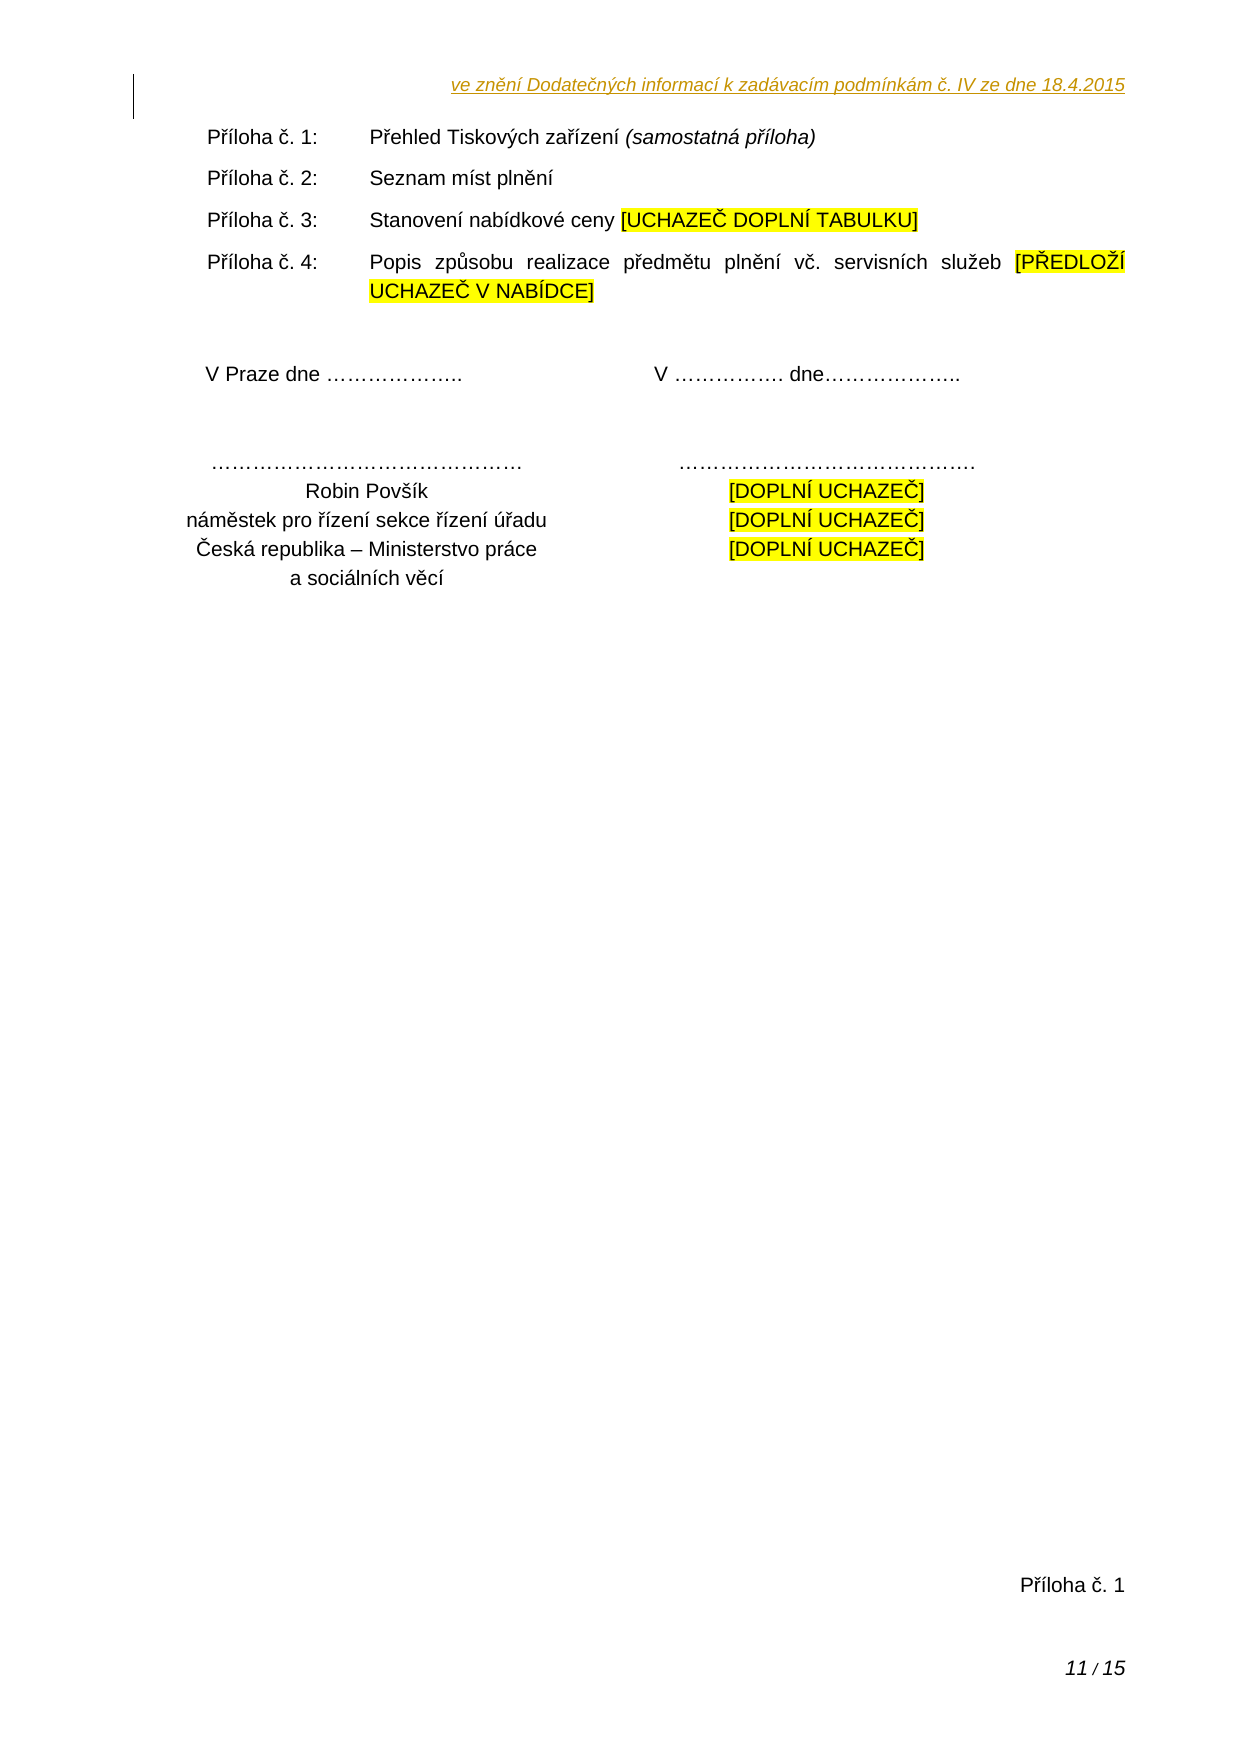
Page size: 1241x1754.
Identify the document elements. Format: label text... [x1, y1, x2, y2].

list Příloha č. 3: Stanovení nabídkové ceny [UCHAZEČ DOPLNÍ TABULKU] [207, 203, 1125, 232]
list Příloha č. 4: Popis způsobu realizace předmětu plnění vč. servisních služeb [PŘEDLOŽÍ UCHAZEČ V NABÍDCE] [207, 244, 1125, 303]
list Příloha č. 1: Přehled Tiskových zařízení (samostatná příloha) [207, 119, 1125, 148]
table_header V ……………. dne……………….. ……………………………………. [DOPLNÍ UCHAZEČ] [DOPLNÍ UCHAZEČ] [DOPLNÍ UCHAZEČ] [597, 357, 1057, 590]
text Příloha č. 1 [148, 1572, 1125, 1596]
list Příloha č. 2: Seznam míst plnění [207, 161, 1125, 190]
table_header V Praze dne ……………….. ……………………………………… Robin Povšík náměstek pro řízení sekce řízení úřadu Česká republika – Ministerstvo práce a sociálních věcí [136, 357, 597, 590]
